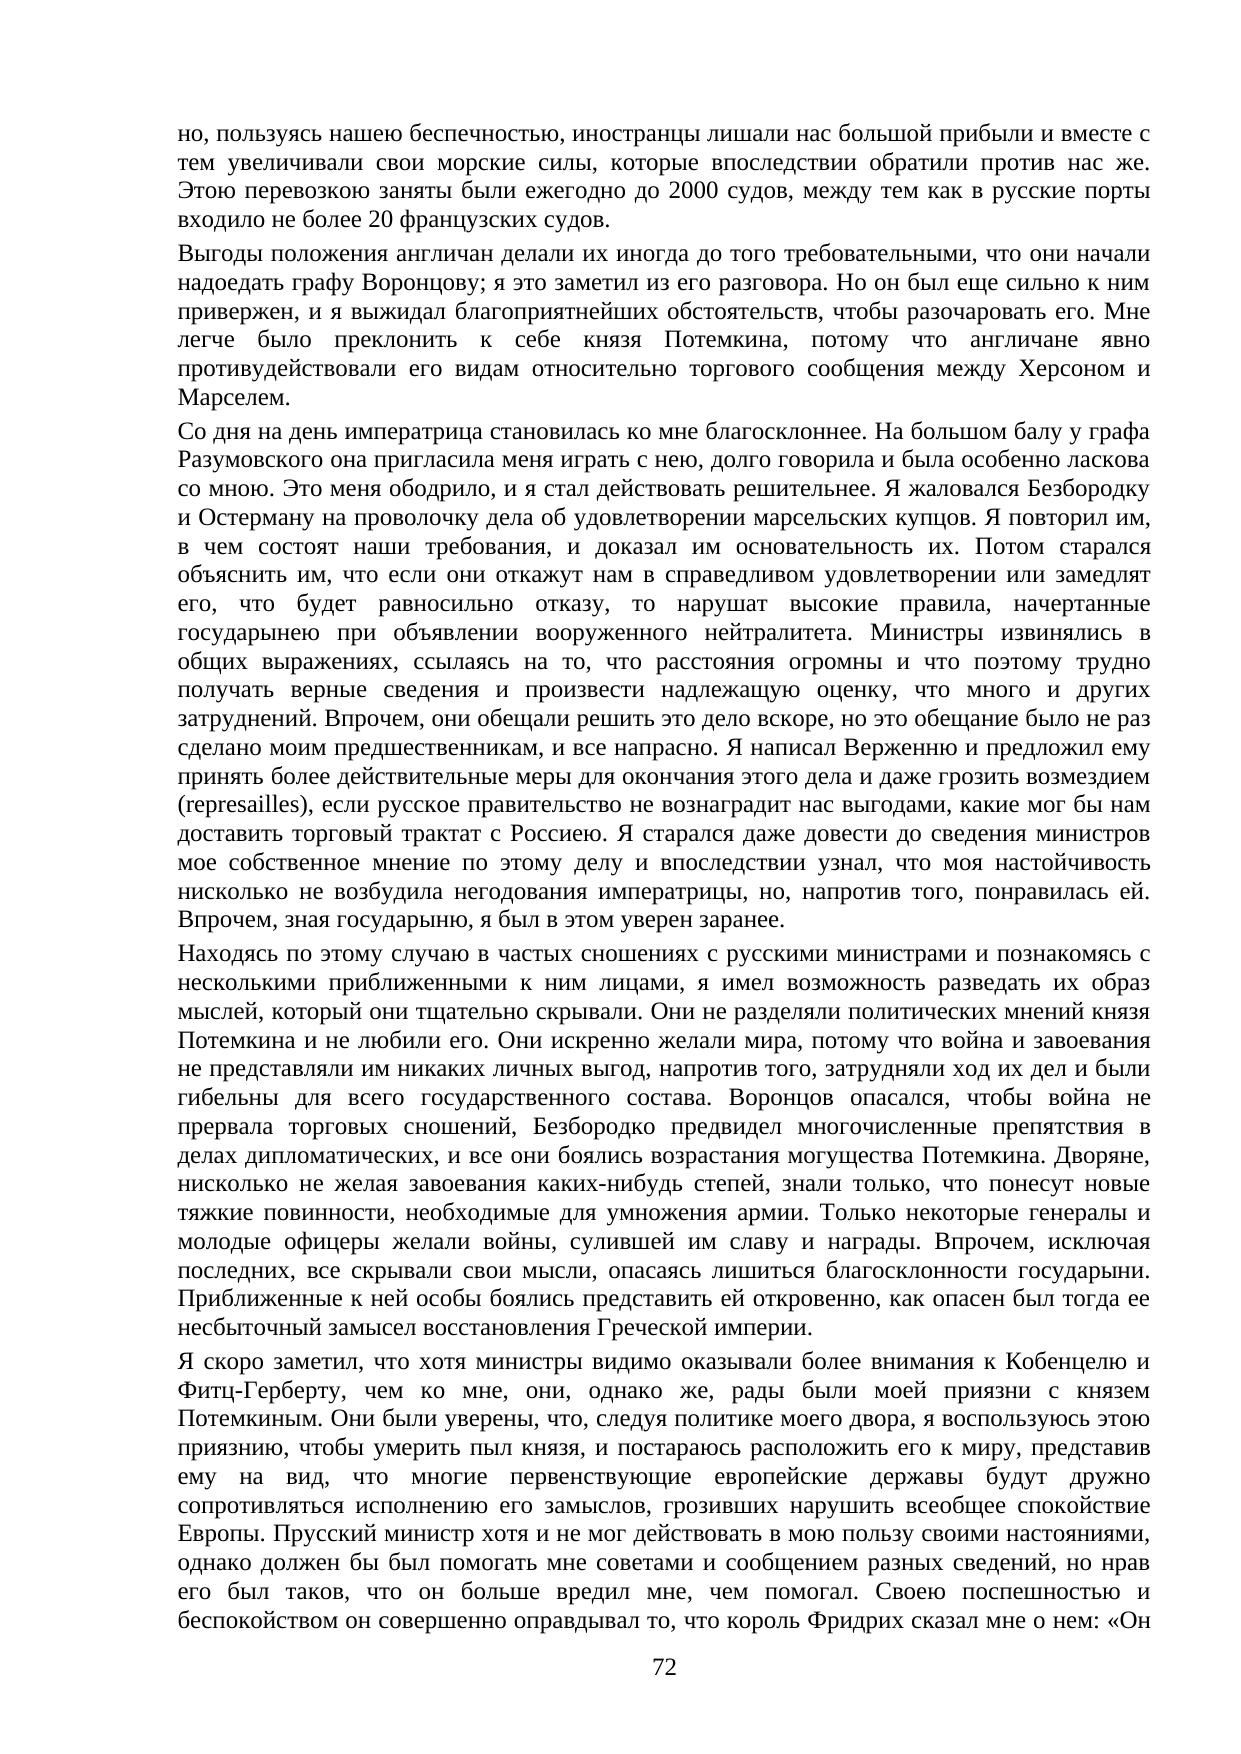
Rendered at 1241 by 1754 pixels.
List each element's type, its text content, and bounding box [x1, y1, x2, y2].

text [177, 118, 1152, 233]
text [177, 1346, 1152, 1633]
text Находясь по этому случаю в частых сношениях с русскими министрами и познакомясь с несколькими приближенными к ним лицами, я имел возможность разведать их образ мыслей, который они тщательно скрывали. Они не разделяли политических мнений князя Потемкина и не любили его. Они искренно желали мира, потому что война и завоевания не представляли им никаких личных выгод, напротив того, затрудняли ход их дел и были гибельны для всего государственного состава. Воронцов опасался, чтобы война не прервала торговых сношений, Безбородко предвидел многочисленные препятствия в делах дипломатических, и все они боялись возрастания могущества Потемкина. Дворяне, нисколько не желая завоевания каких-нибудь степей, знали только, что понесут новые тяжкие повинности, необходимые для умножения армии. Только некоторые генералы и молодые офицеры желали войны, сулившей им славу и награды. Впрочем, исключая последних, все скрывали свои мысли, опасаясь лишиться благосклонности государыни. Приближенные к ней особы боялись представить ей откровенно, как опасен был тогда ее несбыточный замысел восстановления Греческой империи. [177, 938, 1152, 1341]
text Выгоды положения англичан делали их иногда до того требовательными, что они начали надоедать графу Воронцову; я это заметил из его разговора. Но он был еще сильно к ним привержен, и я выжидал благоприятнейших обстоятельств, чтобы разочаровать его. Мне легче было преклонить к себе князя Потемкина, потому что англичане явно противудействовали его видам относительно торгового сообщения между Херсоном и Марселем. [177, 238, 1152, 411]
text Со дня на день императрица становилась ко мне благосклоннее. На большом балу у графа Разумовского она пригласила меня играть с нею, долго говорила и была особенно ласкова со мною. Это меня ободрило, и я стал действовать решительнее. Я жаловался Безбородку и Остерману на проволочку дела об удовлетворении марсельских купцов. Я повторил им, в чем состоят наши требования, и доказал им основательность их. Потом старался объяснить им, что если они откажут нам в справедливом удовлетворении или замедлят его, что будет равносильно отказу, то нарушат высокие правила, начертанные государынею при объявлении вооруженного нейтралитета. Министры извинялись в общих выражениях, ссылаясь на то, что расстояния огромны и что поэтому трудно получать верные сведения и произвести надлежащую оценку, что много и других затруднений. Впрочем, они обещали решить это дело вскоре, но это обещание было не раз сделано моим предшественникам, и все напрасно. Я написал Верженню и предложил ему принять более действительные меры для окончания этого дела и даже грозить возмездием (represailles), если русское правительство не вознаградит нас выгодами, какие мог бы нам доставить торговый трактат с Россиею. Я старался даже довести до сведения министров мое собственное мнение по этому делу и впоследствии узнал, что моя настойчивость нисколько не возбудила негодования императрицы, но, напротив того, понравилась ей. Впрочем, зная государыню, я был в этом уверен заранее. [177, 416, 1152, 933]
